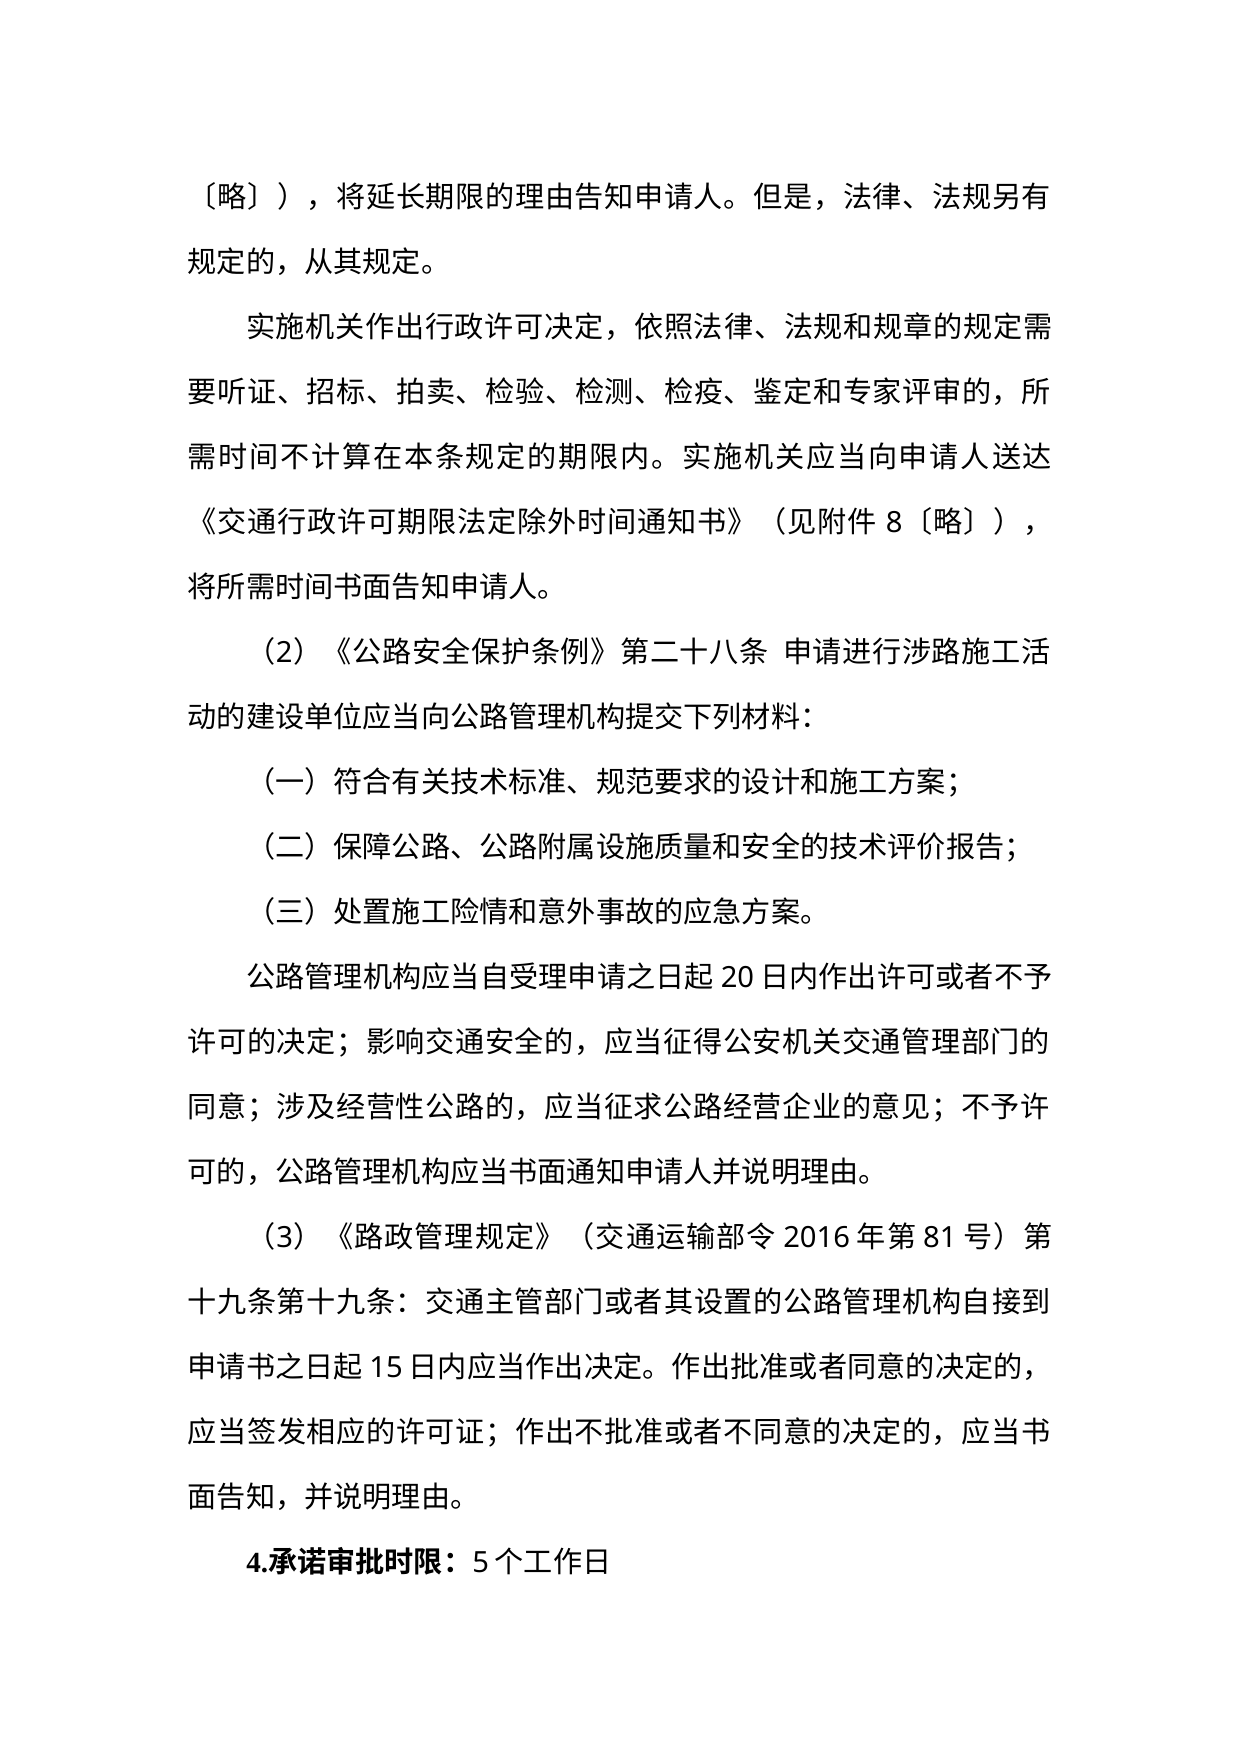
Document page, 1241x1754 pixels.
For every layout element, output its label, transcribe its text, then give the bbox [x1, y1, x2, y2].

text （一）符合有关技术标准、规范要求的设计和施工方案； [187, 747, 1053, 812]
text （2）《公路安全保护条例》第二十八条 申请进行涉路施工活动的建设单位应当向公路管理机构提交下列材料： [187, 617, 1053, 747]
text 实施机关作出行政许可决定，依照法律、法规和规章的规定需要听证、招标、拍卖、检验、检测、检疫、鉴定和专家评审的，所需时间不计算在本条规定的期限内。实施机关应当向申请人送达《交通行政许可期限法定除外时间通知书》（见附件8〔略〕），将所需时间书面告知申请人。 [187, 292, 1053, 617]
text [187, 162, 1053, 292]
text 公路管理机构应当自受理申请之日起20日内作出许可或者不予许可的决定；影响交通安全的，应当征得公安机关交通管理部门的同意；涉及经营性公路的，应当征求公路经营企业的意见；不予许可的，公路管理机构应当书面通知申请人并说明理由。 [187, 942, 1053, 1202]
text 4.承诺审批时限：5个工作日 [187, 1527, 1053, 1592]
text （三）处置施工险情和意外事故的应急方案。 [187, 877, 1053, 942]
text （3）《路政管理规定》（交通运输部令2016年第81号）第十九条第十九条：交通主管部门或者其设置的公路管理机构自接到申请书之日起15日内应当作出决定。作出批准或者同意的决定的，应当签发相应的许可证；作出不批准或者不同意的决定的，应当书面告知，并说明理由。 [187, 1202, 1053, 1527]
text （二）保障公路、公路附属设施质量和安全的技术评价报告； [187, 812, 1053, 877]
